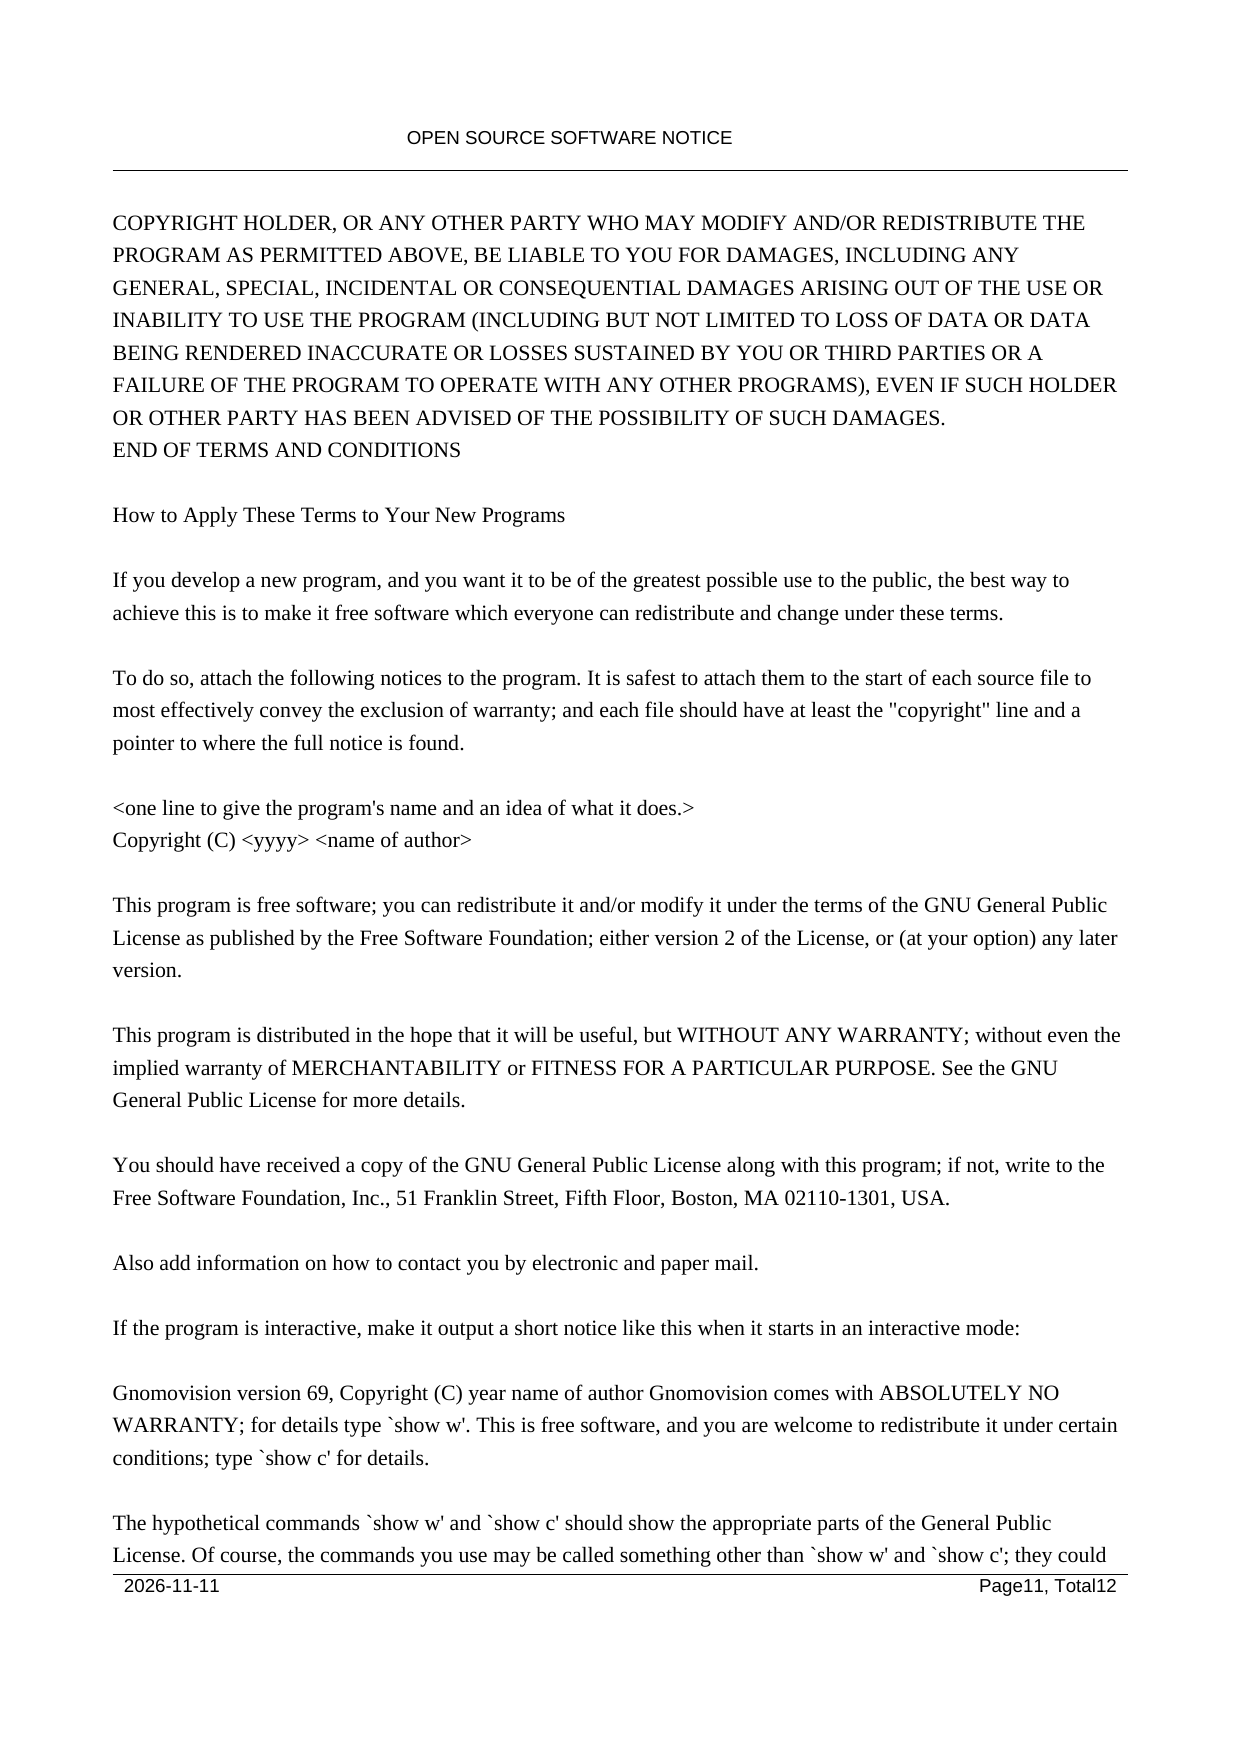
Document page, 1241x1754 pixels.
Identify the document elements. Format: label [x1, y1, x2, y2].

text [112, 206, 1128, 1571]
